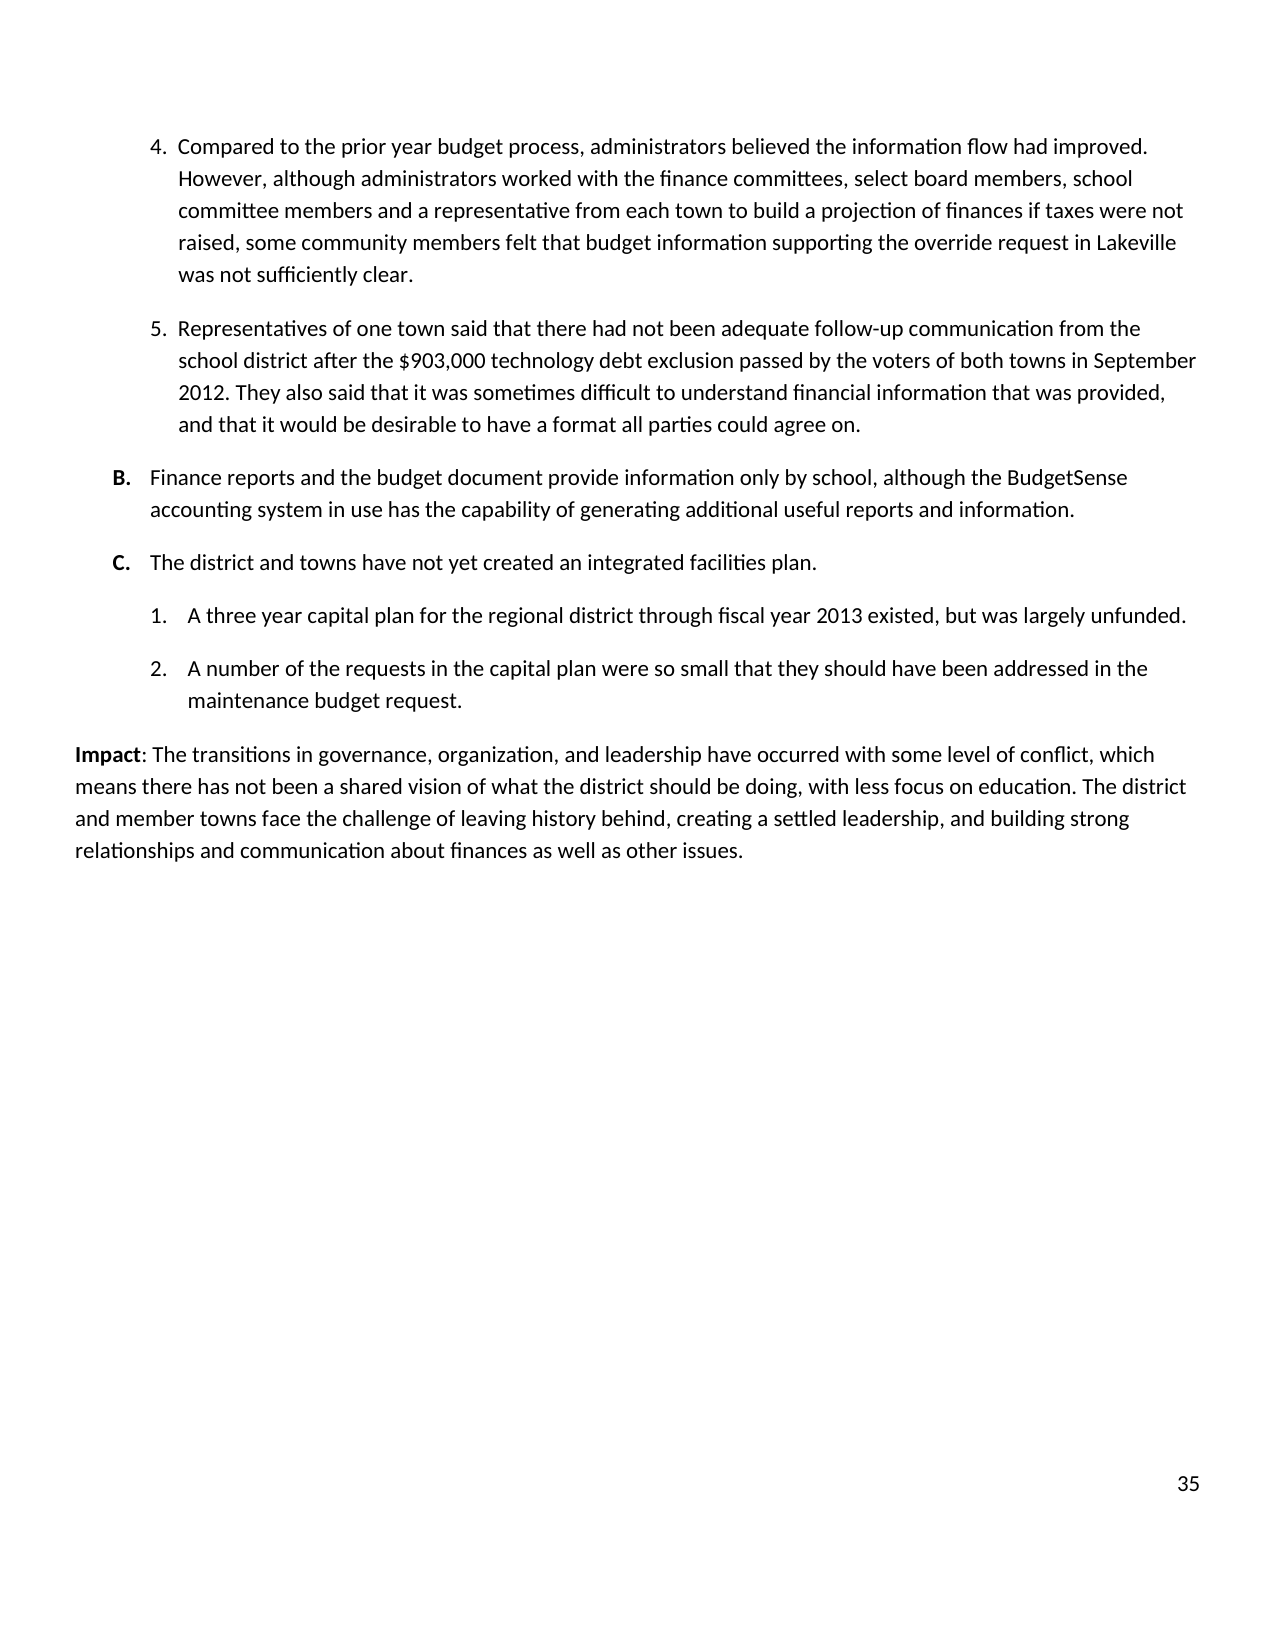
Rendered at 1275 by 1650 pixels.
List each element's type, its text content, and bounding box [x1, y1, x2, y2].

text 4. Compared to the prior year budget process, administrators believed the information flow had improved. However, although administrators worked with the finance committees, select board members, school committee members and a representative from each town to build a projection of finances if taxes were not raised, some community members felt that budget information supporting the override request in Lakeville was not sufficiently clear. [75, 132, 1200, 289]
text C. The district and towns have not yet created an integrated facilities plan. [112, 548, 1200, 576]
text B. Finance reports and the budget document provide information only by school, although the BudgetSense accounting system in use has the capability of generating additional useful reports and information. [112, 463, 1200, 523]
text Impact: The transitions in governance, organization, and leadership have occurred with some level of conflict, which means there has not been a shared vision of what the district should be doing, with less focus on education. The district and member towns face the challenge of leaving history behind, creating a settled leadership, and building strong relationships and communication about finances as well as other issues. [75, 740, 1200, 864]
text 1. A three year capital plan for the regional district through fiscal year 2013 existed, but was largely unfunded. [75, 601, 1200, 629]
text 2. A number of the requests in the capital plan were so small that they should have been addressed in the maintenance budget request. [75, 654, 1200, 715]
text 5. Representatives of one town said that there had not been adequate follow-up communication from the school district after the $903,000 technology debt exclusion passed by the voters of both towns in September 2012. They also said that it was sometimes difficult to understand financial information that was provided, and that it would be desirable to have a format all parties could agree on. [75, 314, 1200, 438]
